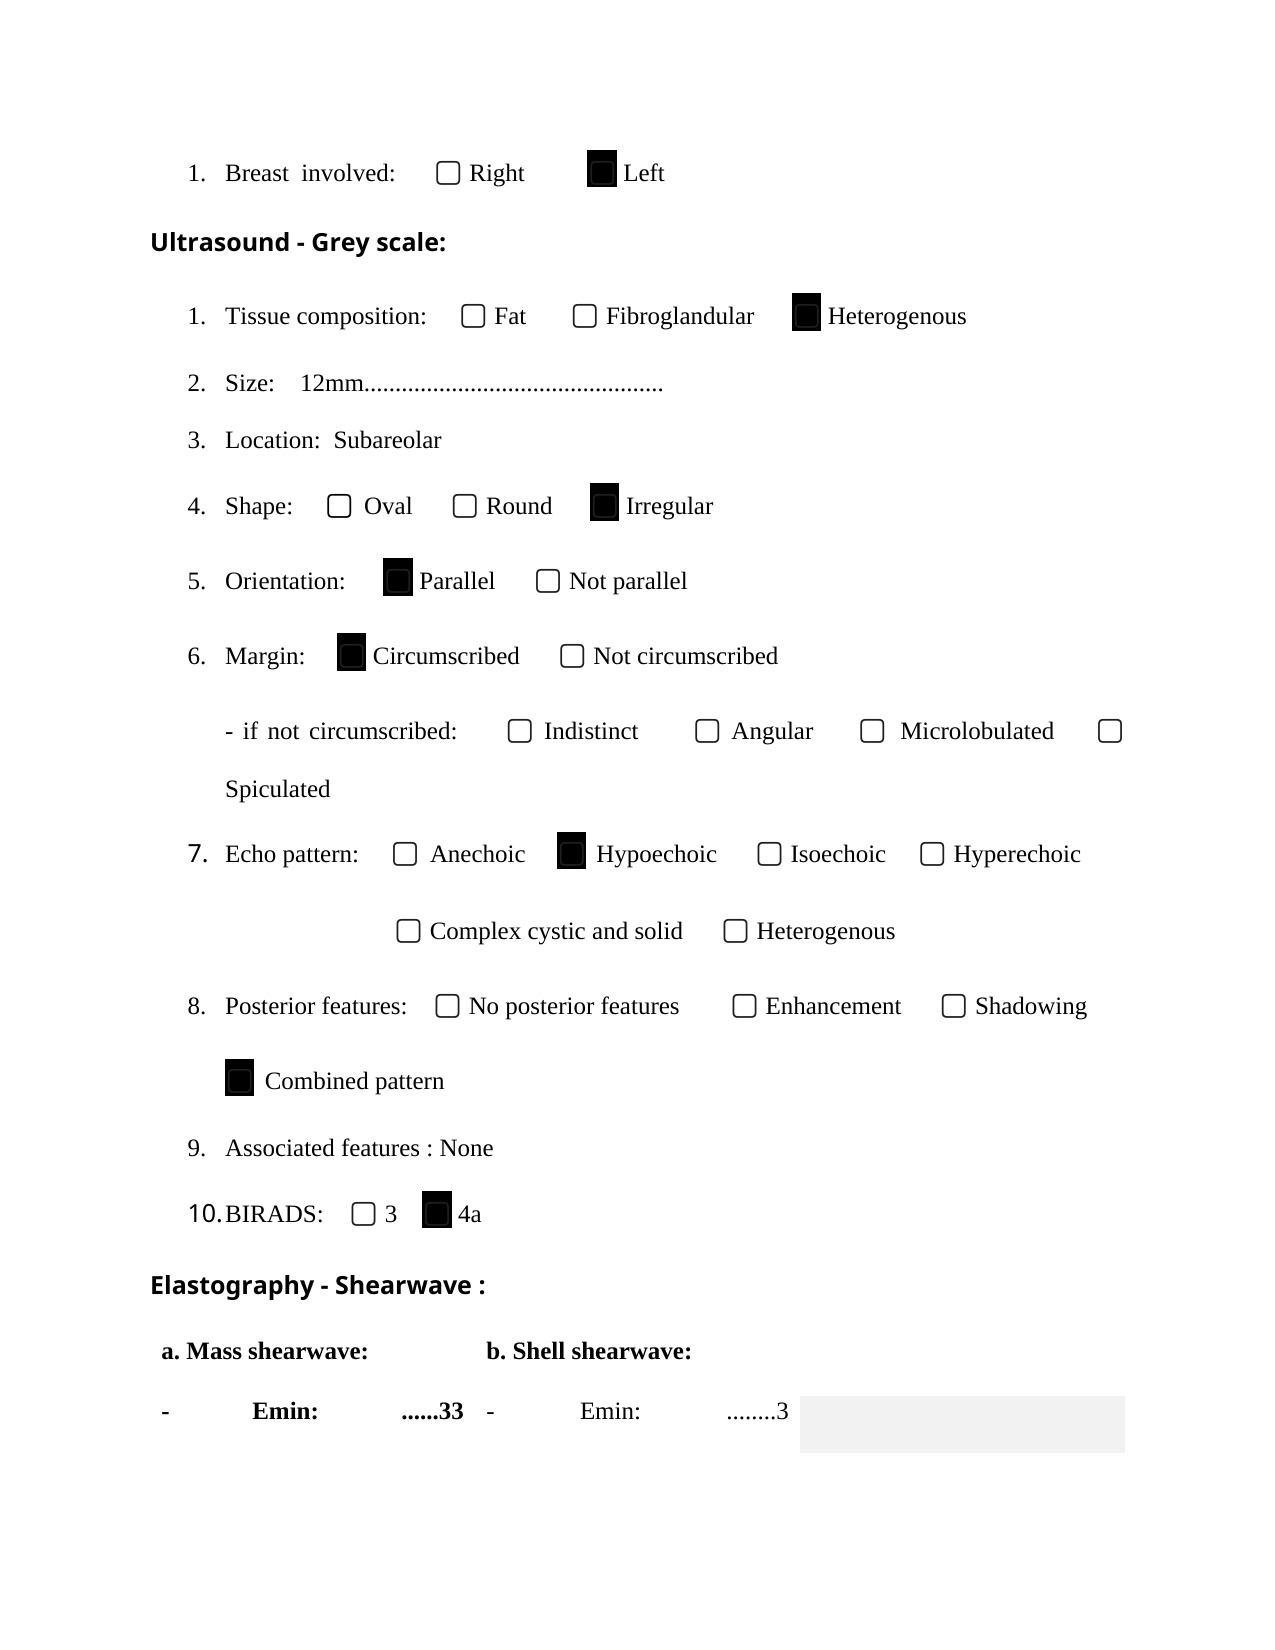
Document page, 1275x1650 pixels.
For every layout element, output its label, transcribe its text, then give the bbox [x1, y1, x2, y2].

list Tissue composition: ▢ Fat ▢ Fibroglandular ▢ Heterogenous [187, 293, 458, 331]
list Associated features : None [187, 1133, 1125, 1162]
list Tissue composition: ▢ Fat ▢ Fibroglandular ▢ Heterogenous [599, 293, 792, 331]
list Breast involved: ▢ Right ▢ Left [187, 150, 433, 187]
list Orientation: ▢ Parallel ▢ Not parallel [187, 558, 383, 596]
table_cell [150, 1396, 475, 1453]
list Orientation: ▢ Parallel ▢ Not parallel [413, 558, 533, 596]
table_cell [800, 1396, 1125, 1453]
text Elastography - Shearwave : [150, 1268, 1125, 1302]
text ▢ Combined pattern [225, 1058, 1125, 1096]
table_header b. Shell shearwave: [475, 1336, 800, 1396]
text - if not circumscribed: ▢ Indistinct ▢ Angular ▢ Microlobulated ▢ Spiculated [225, 708, 1125, 803]
list Posterior features: ▢ No posterior features ▢ Enhancement ▢ Shadowing [187, 983, 1125, 1021]
list Orientation: ▢ Parallel ▢ Not parallel [563, 558, 1125, 596]
text Ultrasound - Grey scale: [150, 225, 1125, 259]
table_header a. Mass shearwave: [150, 1336, 475, 1396]
list Breast involved: ▢ Right ▢ Left [617, 150, 1125, 187]
list Shape: ▢ Oval ▢ Round ▢ Irregular [364, 483, 450, 521]
list Margin: ▢ Circumscribed ▢ Not circumscribed [587, 633, 1125, 671]
list Shape: ▢ Oval ▢ Round ▢ Irregular [619, 483, 1125, 521]
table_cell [475, 1396, 800, 1453]
list Margin: ▢ Circumscribed ▢ Not circumscribed [187, 633, 337, 671]
list Echo pattern: ▢ Anechoic ▢ Hypoechoic ▢ Isoechoic ▢ Hyperechoic [187, 832, 1125, 870]
list Size: 12mm................................................ [187, 368, 1125, 397]
list Margin: ▢ Circumscribed ▢ Not circumscribed [366, 633, 557, 671]
list Tissue composition: ▢ Fat ▢ Fibroglandular ▢ Heterogenous [821, 293, 1125, 331]
list Breast involved: ▢ Right ▢ Left [463, 150, 587, 187]
list Location: Subareolar [187, 426, 1125, 454]
list BIRADS: ▢ 3 ▢ 4a [187, 1191, 1125, 1229]
list Shape: ▢ Oval ▢ Round ▢ Irregular [479, 483, 590, 521]
list Shape: ▢ Oval ▢ Round ▢ Irregular [187, 483, 324, 521]
text ▢ Complex cystic and solid ▢ Heterogenous [225, 908, 1125, 946]
